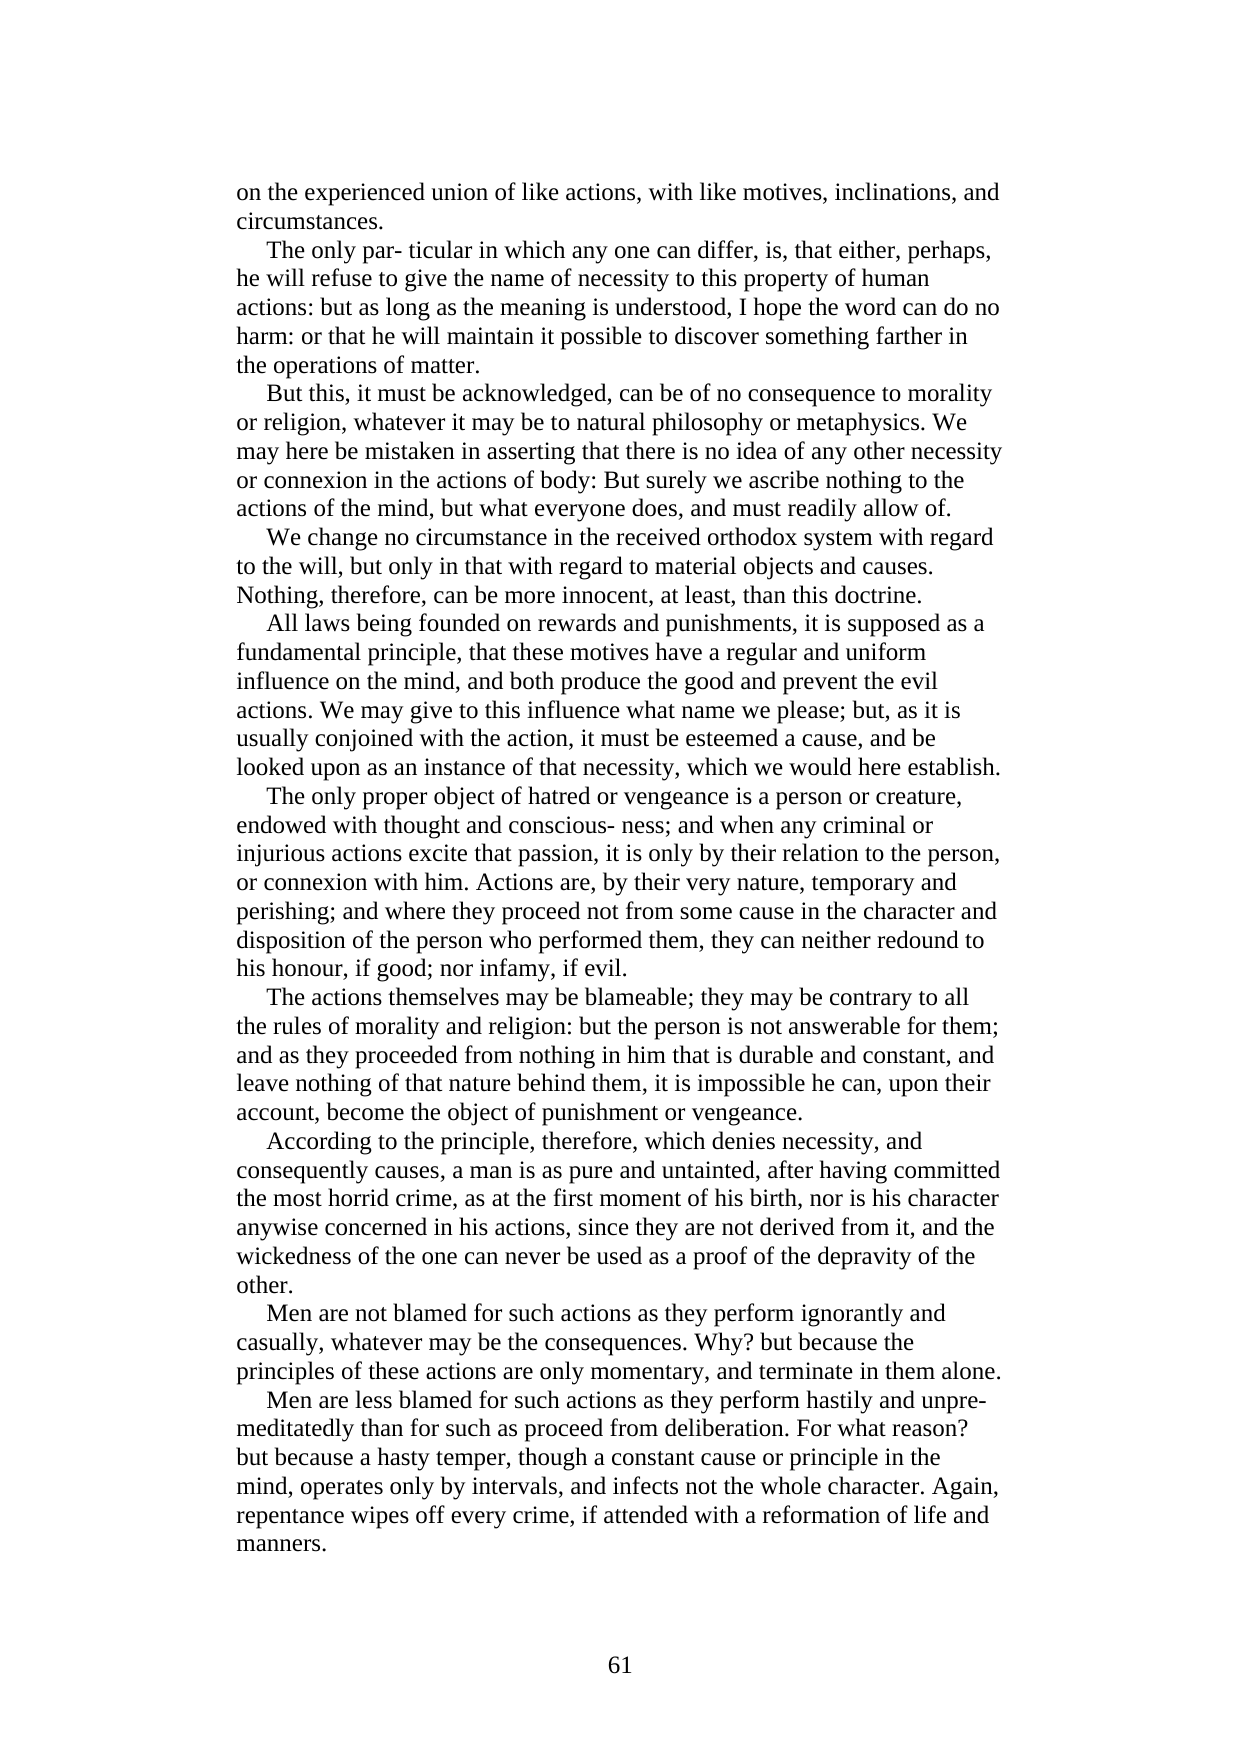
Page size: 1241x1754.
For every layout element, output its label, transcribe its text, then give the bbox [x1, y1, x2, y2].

text The actions themselves may be blameable; they may be contrary to all the rules of morality and religion: but the person is not answerable for them; and as they proceeded from nothing in him that is durable and constant, and leave nothing of that nature behind them, it is impossible he can, upon their account, become the object of punishment or vengeance. [236, 982, 1004, 1126]
text According to the principle, therefore, which denies necessity, and consequently causes, a man is as pure and untainted, after having committed the most horrid crime, as at the first moment of his birth, nor is his character anywise concerned in his actions, since they are not derived from it, and the wickedness of the one can never be used as a proof of the depravity of the other. [236, 1126, 1004, 1298]
text But this, it must be acknowledged, can be of no consequence to morality or religion, whatever it may be to natural philosophy or metaphysics. We may here be mistaken in asserting that there is no idea of any other necessity or connexion in the actions of body: But surely we ascribe nothing to the actions of the mind, but what everyone does, and must readily allow of. [236, 378, 1004, 522]
text Men are not blamed for such actions as they perform ignorantly and casually, whatever may be the consequences. Why? but because the principles of these actions are only momentary, and terminate in them alone. [236, 1298, 1004, 1385]
text The only proper object of hatred or vengeance is a person or creature, endowed with thought and conscious- ness; and when any criminal or injurious actions excite that passion, it is only by their relation to the person, or connexion with him. Actions are, by their very nature, temporary and perishing; and where they proceed not from some cause in the character and disposition of the person who performed them, they can neither redound to his honour, if good; nor infamy, if evil. [236, 781, 1004, 982]
text All laws being founded on rewards and punishments, it is supposed as a fundamental principle, that these motives have a regular and uniform influence on the mind, and both produce the good and prevent the evil actions. We may give to this influence what name we please; but, as it is usually conjoined with the action, it must be esteemed a cause, and be looked upon as an instance of that necessity, which we would here establish. [236, 608, 1004, 781]
text We change no circumstance in the received orthodox system with regard to the will, but only in that with regard to material objects and causes. Nothing, therefore, can be more innocent, at least, than this doctrine. [236, 522, 1004, 608]
text The only par- ticular in which any one can differ, is, that either, perhaps, he will refuse to give the name of necessity to this property of human actions: but as long as the meaning is understood, I hope the word can do no harm: or that he will maintain it possible to discover something farther in the operations of matter. [236, 235, 1004, 378]
text Men are less blamed for such actions as they perform hastily and unpre- meditatedly than for such as proceed from deliberation. For what reason? but because a hasty temper, though a constant cause or principle in the mind, operates only by intervals, and infects not the whole character. Again, repentance wipes off every crime, if attended with a reformation of life and manners. [236, 1385, 1004, 1557]
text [236, 177, 1004, 235]
